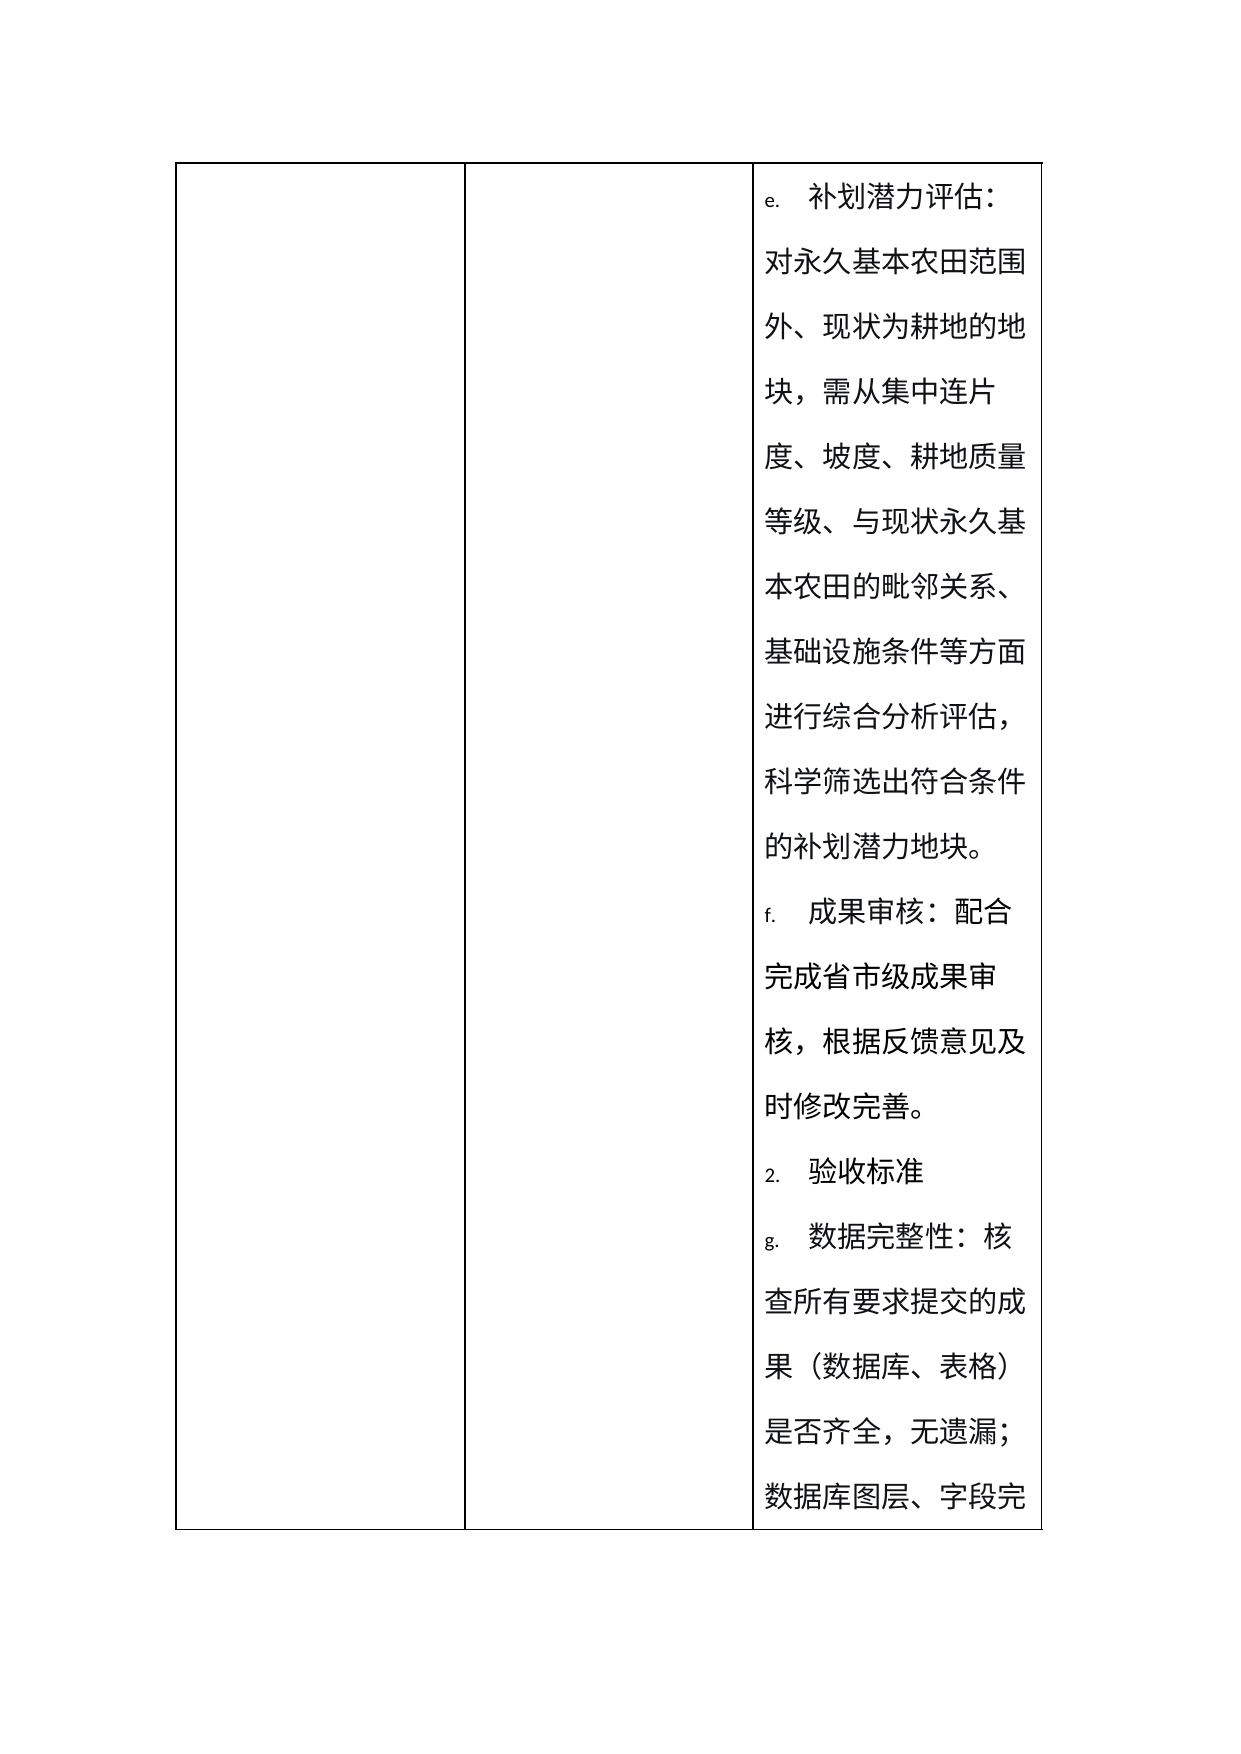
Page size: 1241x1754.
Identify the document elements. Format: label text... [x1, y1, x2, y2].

table_cell [466, 164, 752, 1528]
table_cell 1 [177, 164, 464, 1528]
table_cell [754, 164, 1041, 1528]
